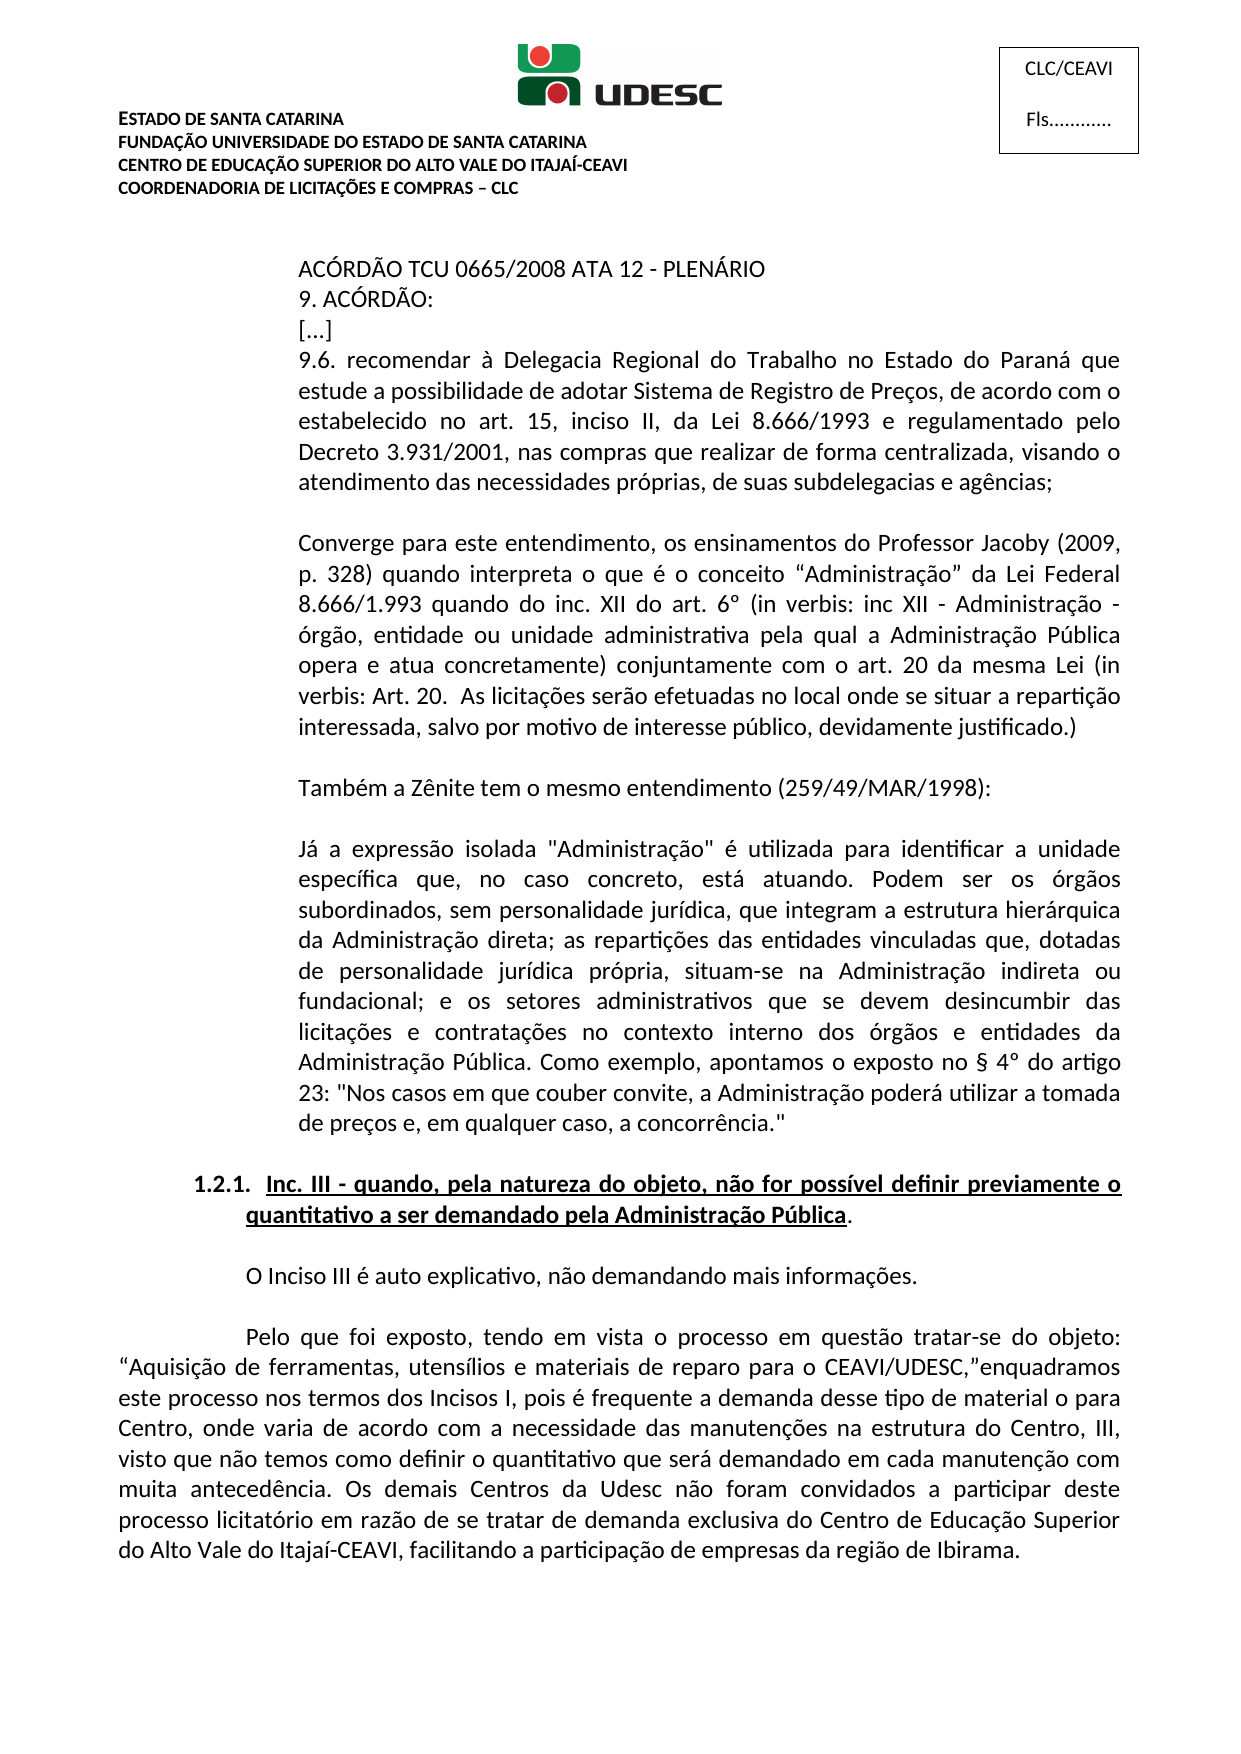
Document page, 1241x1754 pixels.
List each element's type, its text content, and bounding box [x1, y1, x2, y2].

list Também a Zênite tem o mesmo entendimento (259/49/MAR/1998): [298, 772, 1122, 802]
list Inc. III - quando, pela natureza do objeto, não for possível definir previamente o quantitativo a ser demandado pela Administração Pública. [193, 1168, 1122, 1229]
list [...] [298, 314, 1122, 344]
list ACÓRDÃO TCU 0665/2008 ATA 12 - PLENÁRIO [298, 253, 1122, 283]
list 9.6. recomendar à Delegacia Regional do Trabalho no Estado do Paraná que estude a possibilidade de adotar Sistema de Registro de Preços, de acordo com o estabelecido no art. 15, inciso II, da Lei 8.666/1993 e regulamentado pelo Decreto 3.931/2001, nas compras que realizar de forma centralizada, visando o atendimento das necessidades próprias, de suas subdelegacias e agências; [298, 344, 1122, 497]
list Pelo que foi exposto, tendo em vista o processo em questão tratar-se do objeto: “Aquisição de ferramentas, utensílios e materiais de reparo para o CEAVI/UDESC,”enquadramos este processo nos termos dos Incisos I, pois é frequente a demanda desse tipo de material o para Centro, onde varia de acordo com a necessidade das manutenções na estrutura do Centro, III, visto que não temos como definir o quantitativo que será demandado em cada manutenção com muita antecedência. Os demais Centros da Udesc não foram convidados a participar deste processo licitatório em razão de se tratar de demanda exclusiva do Centro de Educação Superior do Alto Vale do Itajaí-CEAVI, facilitando a participação de empresas da região de Ibirama. [118, 1321, 1122, 1565]
list O Inciso III é auto explicativo, não demandando mais informações. [118, 1260, 1122, 1291]
list Já a expressão isolada "Administração" é utilizada para identificar a unidade específica que, no caso concreto, está atuando. Podem ser os órgãos subordinados, sem personalidade jurídica, que integram a estrutura hierárquica da Administração direta; as repartições das entidades vinculadas que, dotadas de personalidade jurídica própria, situam-se na Administração indireta ou fundacional; e os setores administrativos que se devem desincumbir das licitações e contratações no contexto interno dos órgãos e entidades da Administração Pública. Como exemplo, apontamos o exposto no § 4º do artigo 23: "Nos casos em que couber convite, a Administração poderá utilizar a tomada de preços e, em qualquer caso, a concorrência." [298, 833, 1122, 1138]
list Converge para este entendimento, os ensinamentos do Professor Jacoby (2009, p. 328) quando interpreta o que é o conceito “Administração” da Lei Federal 8.666/1.993 quando do inc. XII do art. 6º (in verbis: inc XII - Administração - órgão, entidade ou unidade administrativa pela qual a Administração Pública opera e atua concretamente) conjuntamente com o art. 20 da mesma Lei (in verbis: Art. 20. As licitações serão efetuadas no local onde se situar a repartição interessada, salvo por motivo de interesse público, devidamente justificado.) [298, 527, 1122, 741]
list 9. ACÓRDÃO: [298, 283, 1122, 314]
picture [517, 44, 723, 106]
